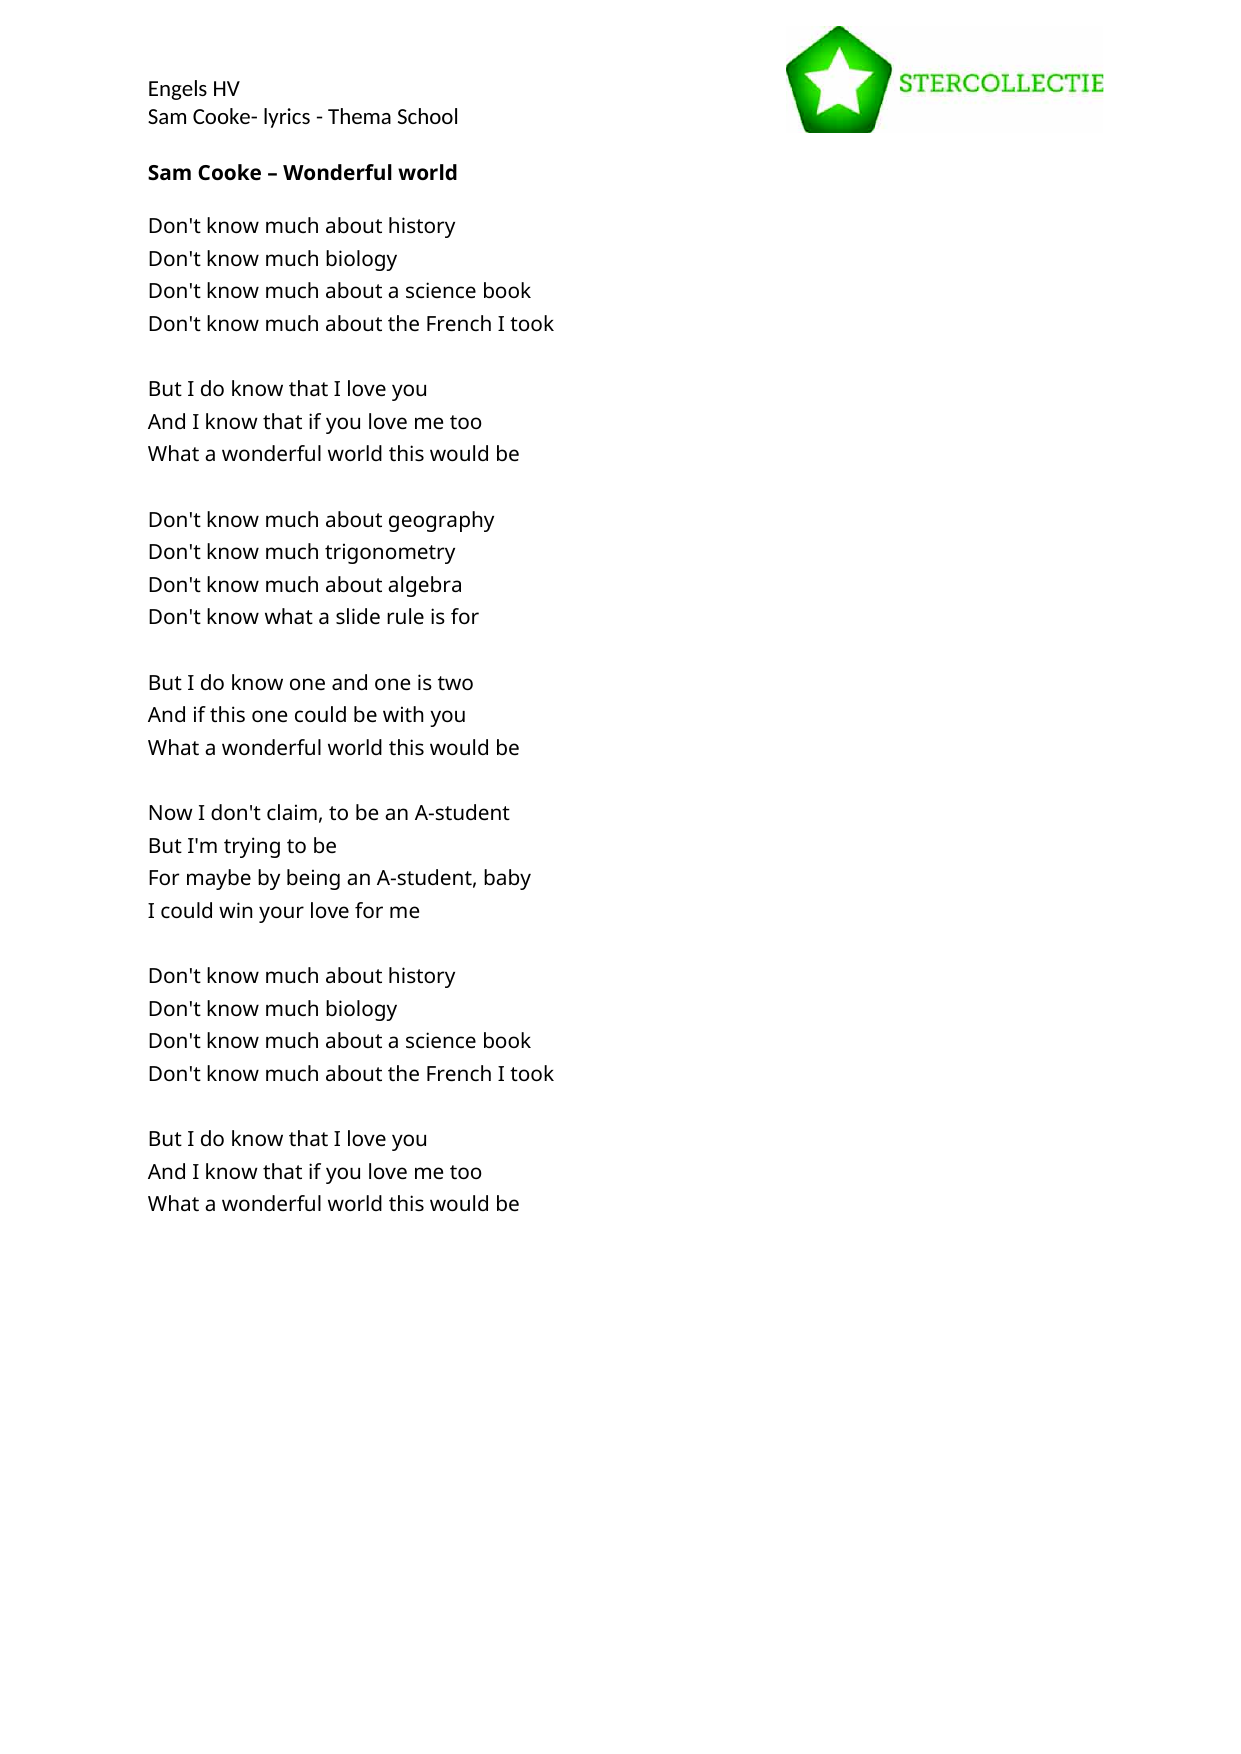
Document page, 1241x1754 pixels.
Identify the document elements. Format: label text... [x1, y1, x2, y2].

text Don't know much about history Don't know much biology Don't know much about a science book Don't know much about the French I took But I do know that I love you And I know that if you love me too What a wonderful world this would be Don't know much about geography Don't know much trigonometry Don't know much about algebra Don't know what a slide rule is for But I do know one and one is two And if this one could be with you What a wonderful world this would be Now I don't claim, to be an A-student But I'm trying to be For maybe by being an A-student, baby I could win your love for me Don't know much about history Don't know much biology Don't know much about a science book Don't know much about the French I took But I do know that I love you And I know that if you love me too What a wonderful world this would be [148, 211, 1093, 1218]
picture [786, 26, 1104, 133]
text Sam Cooke – Wonderful world [148, 158, 1093, 186]
